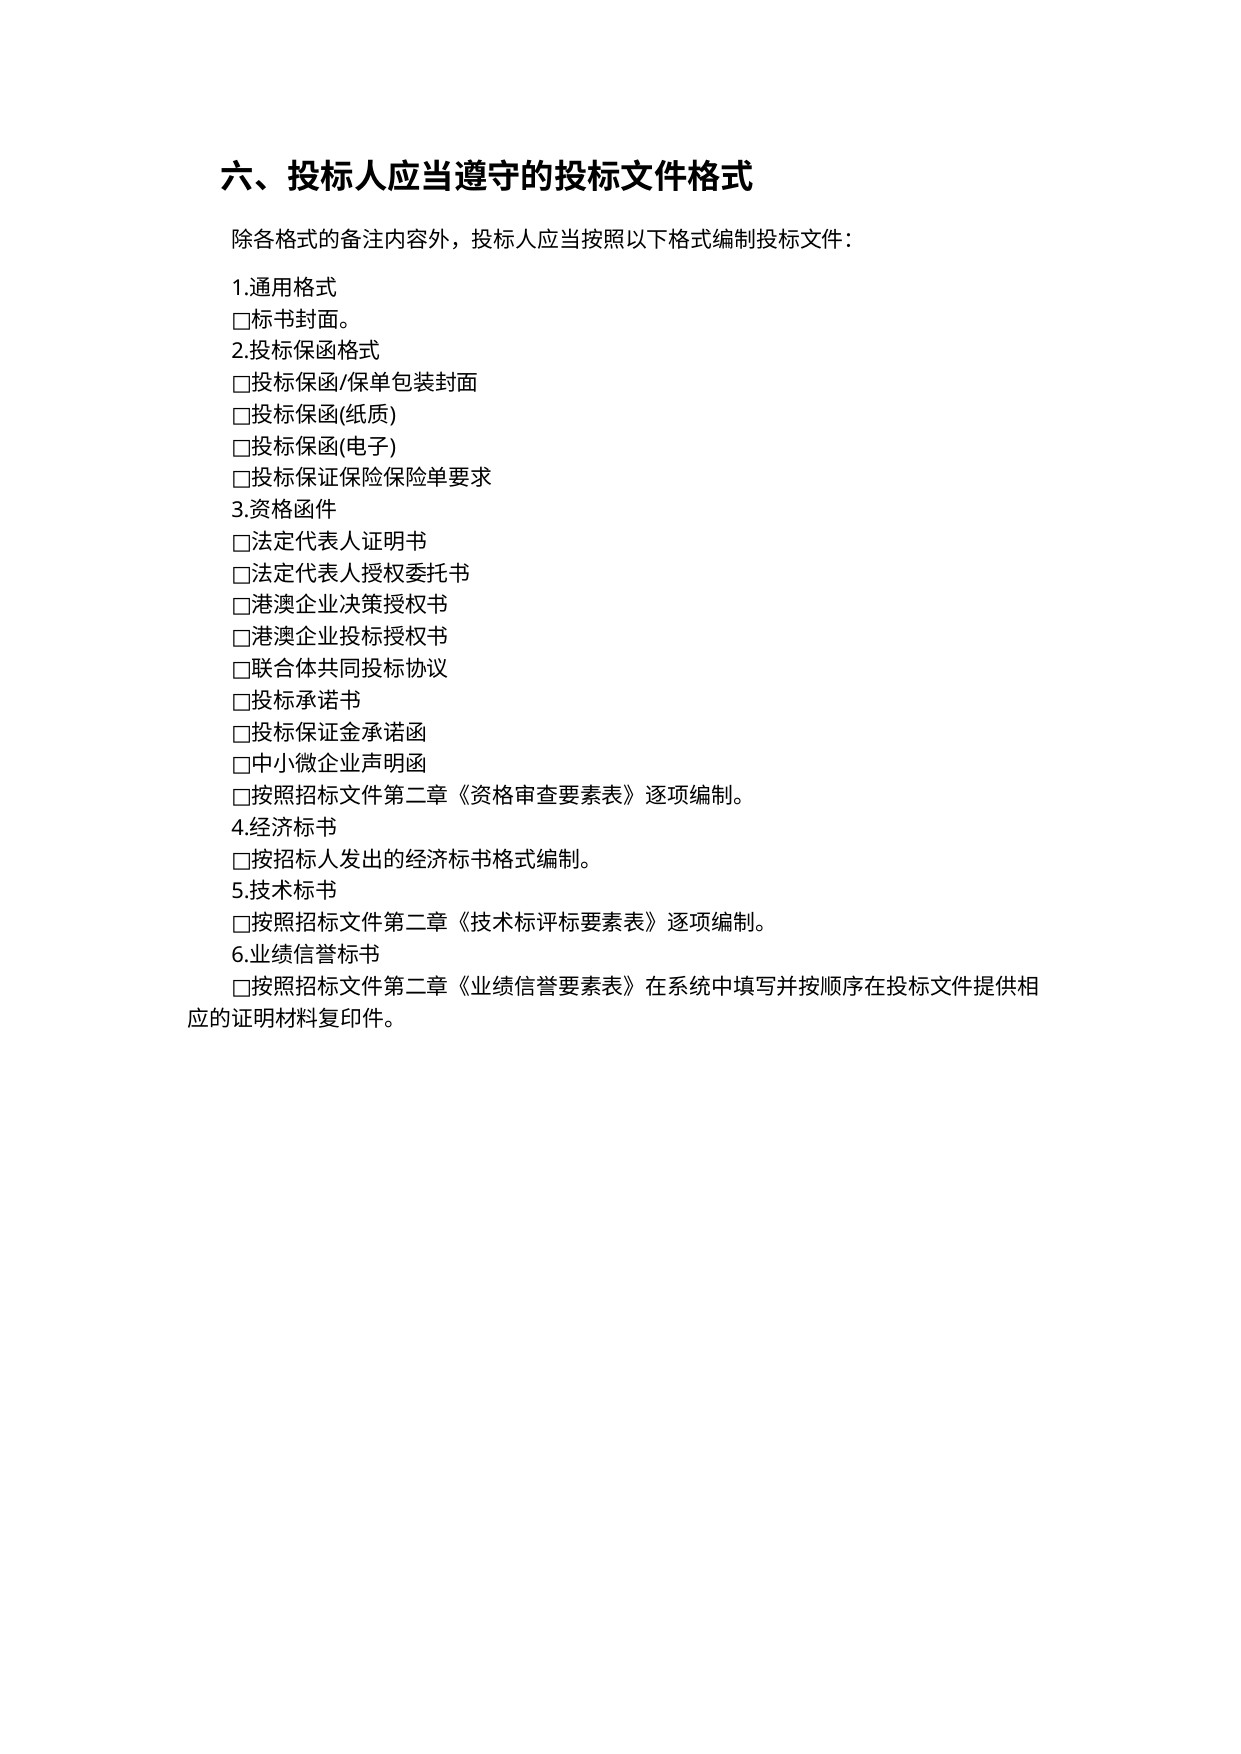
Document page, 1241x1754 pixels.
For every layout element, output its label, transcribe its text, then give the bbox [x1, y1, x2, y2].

text □投标保函(电子) [187, 429, 1053, 460]
text □港澳企业投标授权书 [187, 619, 1053, 651]
text □投标保函/保单包装封面 [187, 365, 1053, 397]
text □投标保证保险保险单要求 [187, 460, 1053, 492]
text □港澳企业决策授权书 [187, 587, 1053, 619]
text 六、投标人应当遵守的投标文件格式 [187, 150, 1053, 198]
text □中小微企业声明函 [187, 746, 1053, 778]
text 2.投标保函格式 [187, 333, 1053, 365]
text 1.通用格式 [187, 270, 1053, 302]
text □按照招标文件第二章《资格审查要素表》逐项编制。 [187, 778, 1053, 810]
text □投标保函(纸质) [187, 397, 1053, 429]
text □按照招标文件第二章《技术标评标要素表》逐项编制。 [187, 905, 1053, 937]
text □按照招标文件第二章《业绩信誉要素表》在系统中填写并按顺序在投标文件提供相应的证明材料复印件。 [187, 969, 1053, 1032]
text □投标保证金承诺函 [187, 714, 1053, 746]
text □法定代表人授权委托书 [187, 556, 1053, 587]
text □按招标人发出的经济标书格式编制。 [187, 842, 1053, 873]
text □联合体共同投标协议 [187, 651, 1053, 683]
text 5.技术标书 [187, 873, 1053, 905]
text □标书封面。 [187, 302, 1053, 333]
text 6.业绩信誉标书 [187, 937, 1053, 969]
text 3.资格函件 [187, 492, 1053, 524]
text 除各格式的备注内容外，投标人应当按照以下格式编制投标文件： [187, 222, 1053, 254]
text □法定代表人证明书 [187, 524, 1053, 556]
text 4.经济标书 [187, 810, 1053, 842]
text □投标承诺书 [187, 683, 1053, 714]
